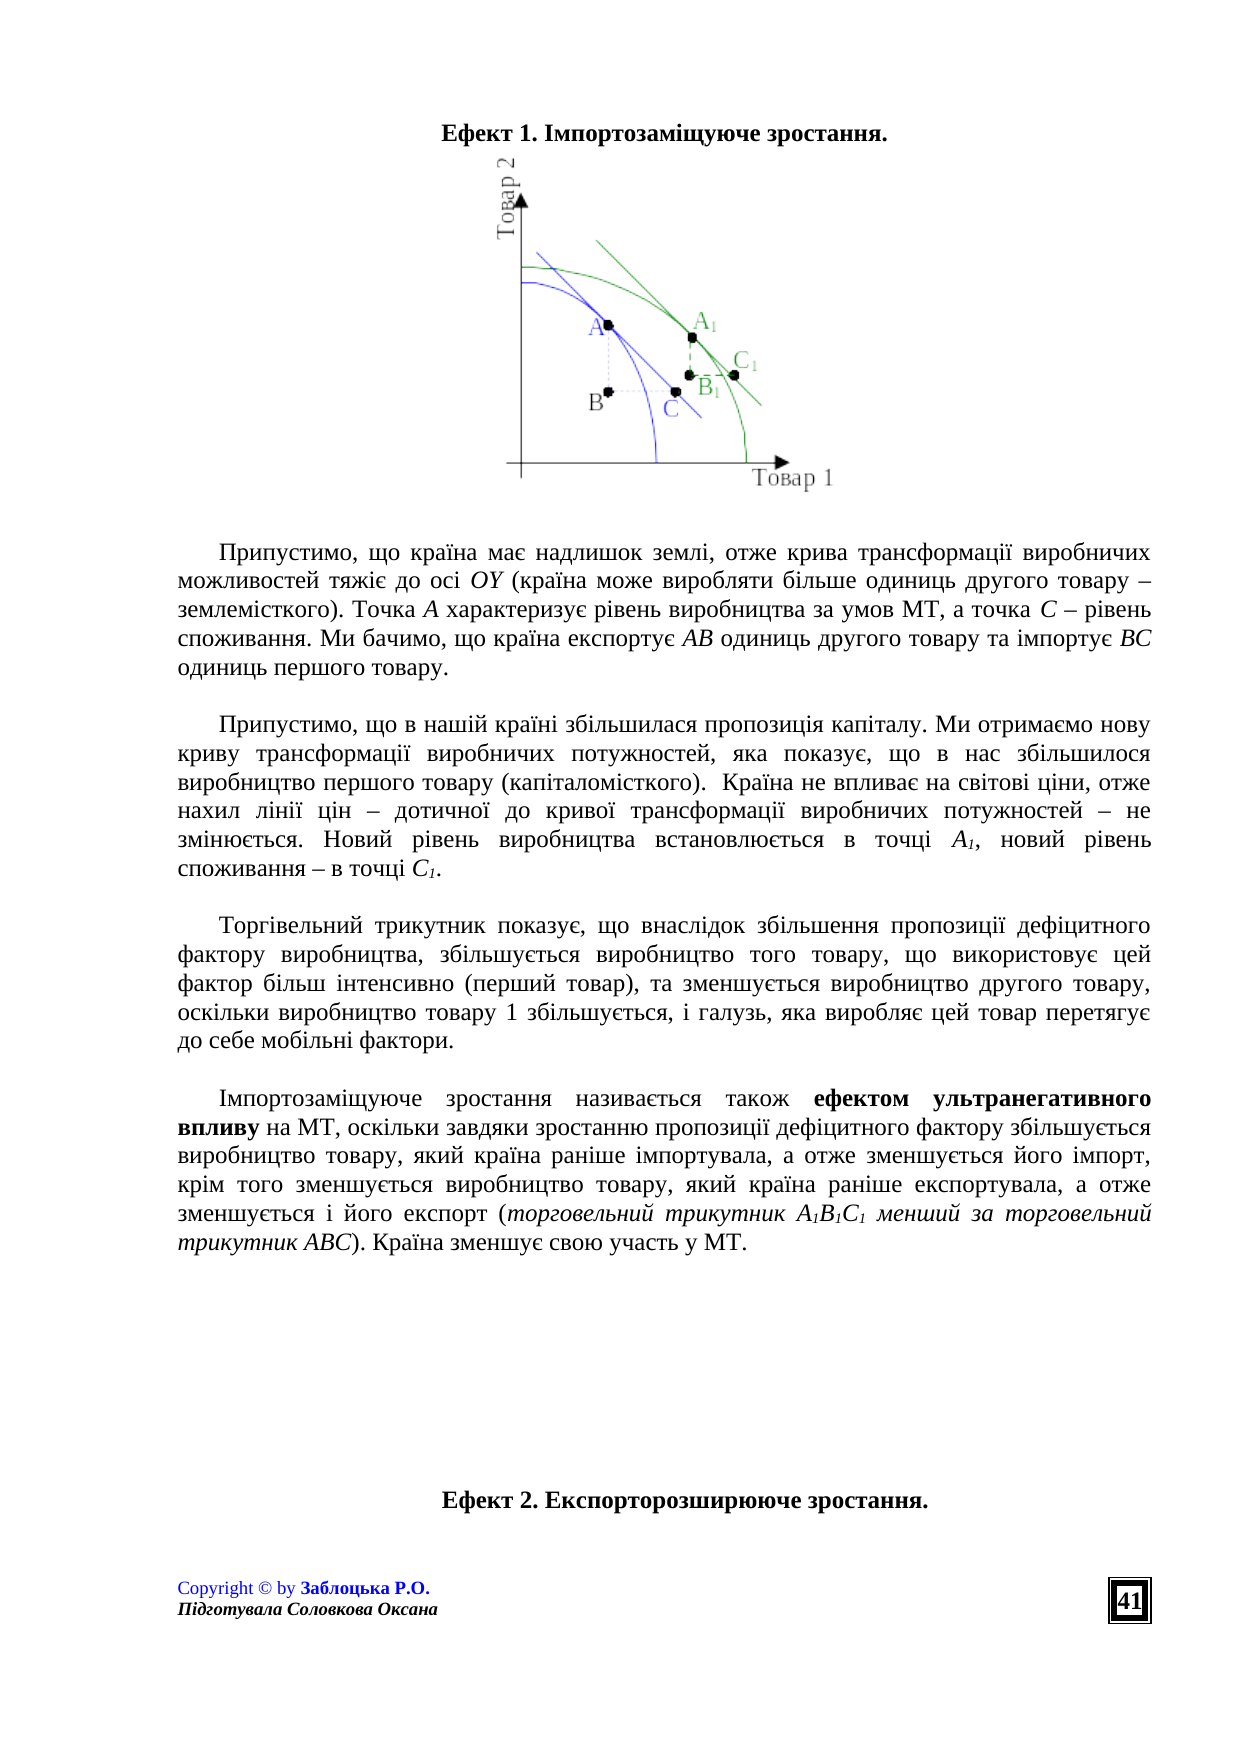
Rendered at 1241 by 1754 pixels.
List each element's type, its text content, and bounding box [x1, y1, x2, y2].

text Припустимо, що країна має надлишок землі, отже крива трансформації виробничих можливостей тяжіє до осі ОY (країна може виробляти більше одиниць другого товару – землемісткого). Точка А характеризує рівень виробництва за умов МТ, а точка С – рівень споживання. Ми бачимо, що країна експортує АВ одиниць другого товару та імпортує ВС одиниць першого товару. [177, 537, 1152, 680]
text Ефект 2. Експорторозширююче зростання. [177, 1485, 1152, 1514]
text Ефект 1. Імпортозаміщуюче зростання. [177, 118, 1152, 147]
text Припустимо, що в нашій країні збільшилася пропозиція капіталу. Ми отримаємо нову криву трансформації виробничих потужностей, яка показує, що в нас збільшилося виробництво першого товару (капіталомісткого). Країна не впливає на світові ціни, отже нахил лінії цін – дотичної до кривої трансформації виробничих потужностей – не змінюється. Новий рівень виробництва встановлюється в точці A1, новий рівень споживання – в точці С1. [177, 709, 1152, 882]
text Імпортозаміщуюче зростання називається також ефектом ультранегативного впливу на МТ, оскільки завдяки зростанню пропозиції дефіцитного фактору збільшується виробництво товару, який країна раніше імпортувала, а отже зменшується його імпорт, крім того зменшується виробництво товару, який країна раніше експортувала, а отже зменшується і його експорт (торговельний трикутник A1B1C1 менший за торговельний трикутник ABC). Країна зменшує свою участь у МТ. [177, 1083, 1152, 1255]
text Торгівельний трикутник показує, що внаслідок збільшення пропозиції дефіцитного фактору виробництва, збільшується виробництво того товару, що використовує цей фактор більш інтенсивно (перший товар), та зменшується виробництво другого товару, оскільки виробництво товару 1 збільшується, і галузь, яка виробляє цей товар перетягує до себе мобільні фактори. [177, 910, 1152, 1054]
